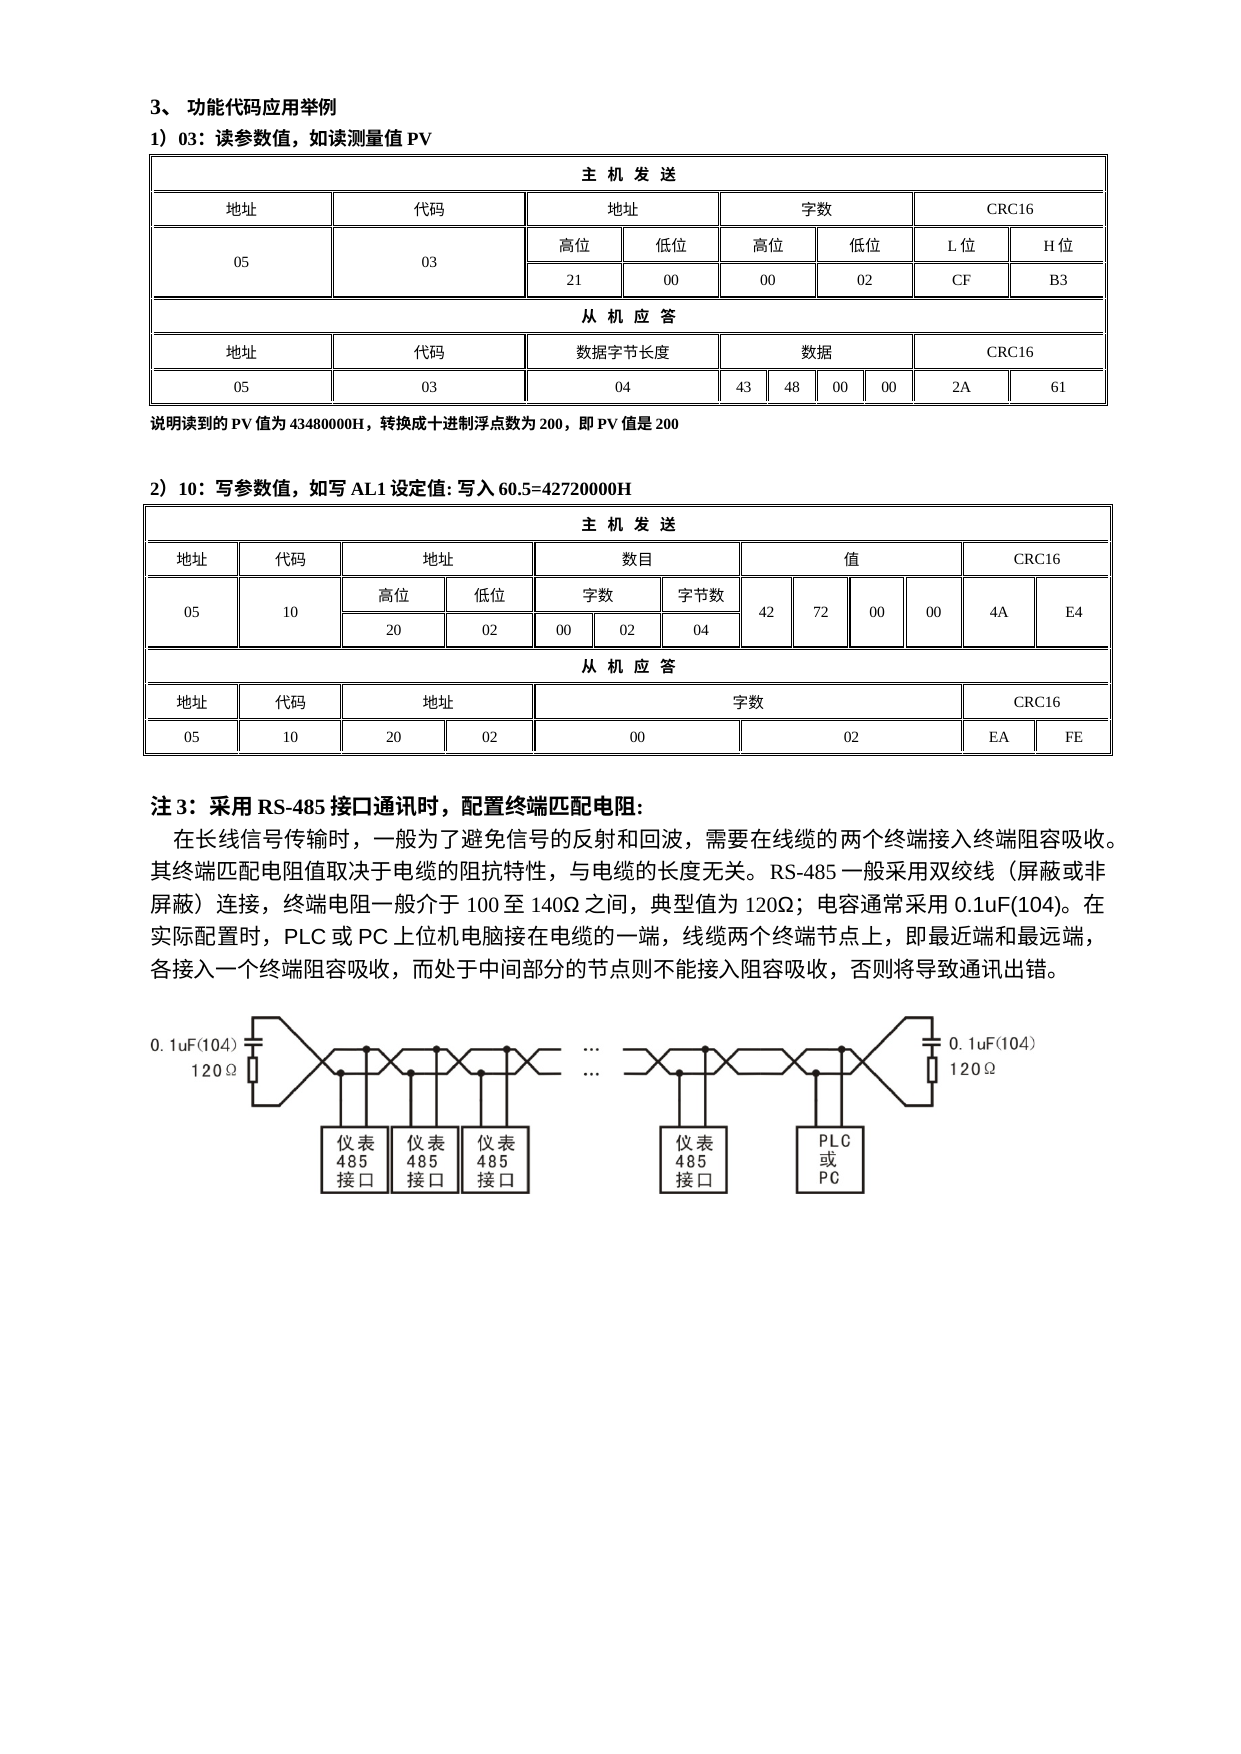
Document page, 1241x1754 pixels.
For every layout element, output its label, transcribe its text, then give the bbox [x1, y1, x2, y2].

table_cell 00 [851, 578, 903, 646]
table_cell 10 [239, 718, 342, 753]
table_cell 21 [528, 264, 621, 296]
table_cell 地址 [343, 685, 532, 718]
table_cell 02 [741, 721, 962, 753]
table_cell 20 [343, 614, 444, 646]
table_header 主 机 发 送 [146, 507, 1110, 539]
table_cell 72 [794, 578, 847, 646]
table_cell L位 [915, 228, 1008, 261]
table_cell 43 [720, 369, 768, 403]
table_cell 20 [342, 721, 445, 753]
table_cell 高位 [528, 228, 621, 261]
text 1）03：读参数值，如读测量值PV [150, 121, 1106, 154]
table_cell 02 [818, 264, 912, 296]
table_cell 61 [1010, 368, 1105, 403]
table_cell H位 [1010, 225, 1107, 261]
table_cell 42 [742, 578, 791, 646]
text 2）10：写参数值，如写AL1设定值: 写入60.5=42720000H [150, 471, 1106, 504]
table_cell 02 [445, 718, 534, 753]
table_cell 低位 [818, 228, 912, 261]
table_cell 地址 [145, 682, 239, 718]
table_cell 00 [721, 264, 815, 296]
table_cell 02 [595, 614, 660, 646]
table_cell 代码 [334, 335, 524, 368]
table_cell 04 [526, 371, 719, 403]
table_cell 10 [240, 578, 340, 646]
table_cell 高位 [343, 578, 444, 611]
table_cell EA [962, 719, 1036, 753]
list 功能代码应用举例 [150, 89, 1106, 121]
picture [150, 1016, 1035, 1194]
table_cell 00 [536, 614, 592, 646]
table_cell 高位 [721, 228, 815, 261]
table_cell 字数 [536, 578, 660, 611]
table_cell 地址 [152, 190, 331, 225]
table_cell 地址 [343, 543, 532, 575]
text 说明读到的PV值为43480000H，转换成十进制浮点数为200，即PV值是200 [150, 406, 1106, 439]
table_cell 低位 [624, 228, 718, 261]
table_cell 字节数 [663, 578, 739, 611]
table_cell 代码 [240, 685, 340, 718]
table_cell 03 [334, 228, 524, 296]
table_cell 02 [447, 614, 532, 646]
table_cell CRC16 [962, 682, 1112, 718]
table_cell 00 [816, 371, 864, 403]
table_cell CRC16 [915, 190, 1105, 225]
table_cell 数目 [536, 543, 739, 575]
table_cell CRC16 [913, 332, 1107, 368]
table_cell FE [1036, 718, 1110, 753]
table_cell 00 [624, 264, 718, 296]
table_cell 00 [865, 371, 913, 403]
table_cell 地址 [528, 193, 718, 225]
table_cell E4 [1036, 575, 1112, 646]
table_cell 04 [663, 614, 739, 646]
table_cell 2A [913, 369, 1010, 403]
table_cell 00 [907, 578, 961, 646]
table_cell 05 [146, 718, 239, 753]
table_cell 代码 [240, 543, 340, 575]
table_cell 值 [742, 543, 961, 575]
text 注3：采用RS-485接口通讯时，配置终端匹配电阻: 在长线信号传输时，一般为了避免信号的反射和回波，需要在线缆的两个终端接入终端阻容吸收。其终端匹配电阻值取决于电缆的阻抗特性，与电缆的长度无关。RS-485一般采用双绞线（屏蔽或非屏蔽）连接，终端电阻一般介于100至140Ω之间，典型值为120Ω；电容通常采用0.1uF(104)。在实际配置时，PLC或PC上位机电脑接在电缆的一端，线缆两个终端节点上，即最近端和最远端，各接入一个终端阻容吸收，而处于中间部分的节点则不能接入阻容吸收，否则将导致通讯出错。 [150, 789, 1106, 984]
table_cell CF [915, 264, 1008, 296]
table_cell CRC16 [964, 540, 1110, 575]
table_cell 05 [145, 575, 239, 646]
table_cell 00 [534, 719, 741, 753]
table_cell 低位 [447, 578, 532, 611]
table_cell 05 [150, 225, 332, 296]
table_cell 地址 [150, 332, 332, 368]
table_cell 字数 [721, 193, 912, 225]
table_header 主 机 发 送 [152, 157, 1105, 189]
table_cell 05 [152, 368, 332, 403]
table_cell 数据字节长度 [528, 335, 718, 368]
table_cell 48 [768, 371, 816, 403]
table_cell 从 机 应 答 [152, 296, 1105, 332]
table_cell B3 [1011, 261, 1105, 296]
table_cell 数据 [721, 335, 912, 368]
table_cell 4A [964, 578, 1034, 646]
table_cell 代码 [334, 193, 524, 225]
table_cell 地址 [146, 540, 237, 575]
table_cell 从 机 应 答 [146, 646, 1110, 682]
table_cell 字数 [536, 685, 961, 718]
table_cell 03 [332, 371, 526, 403]
